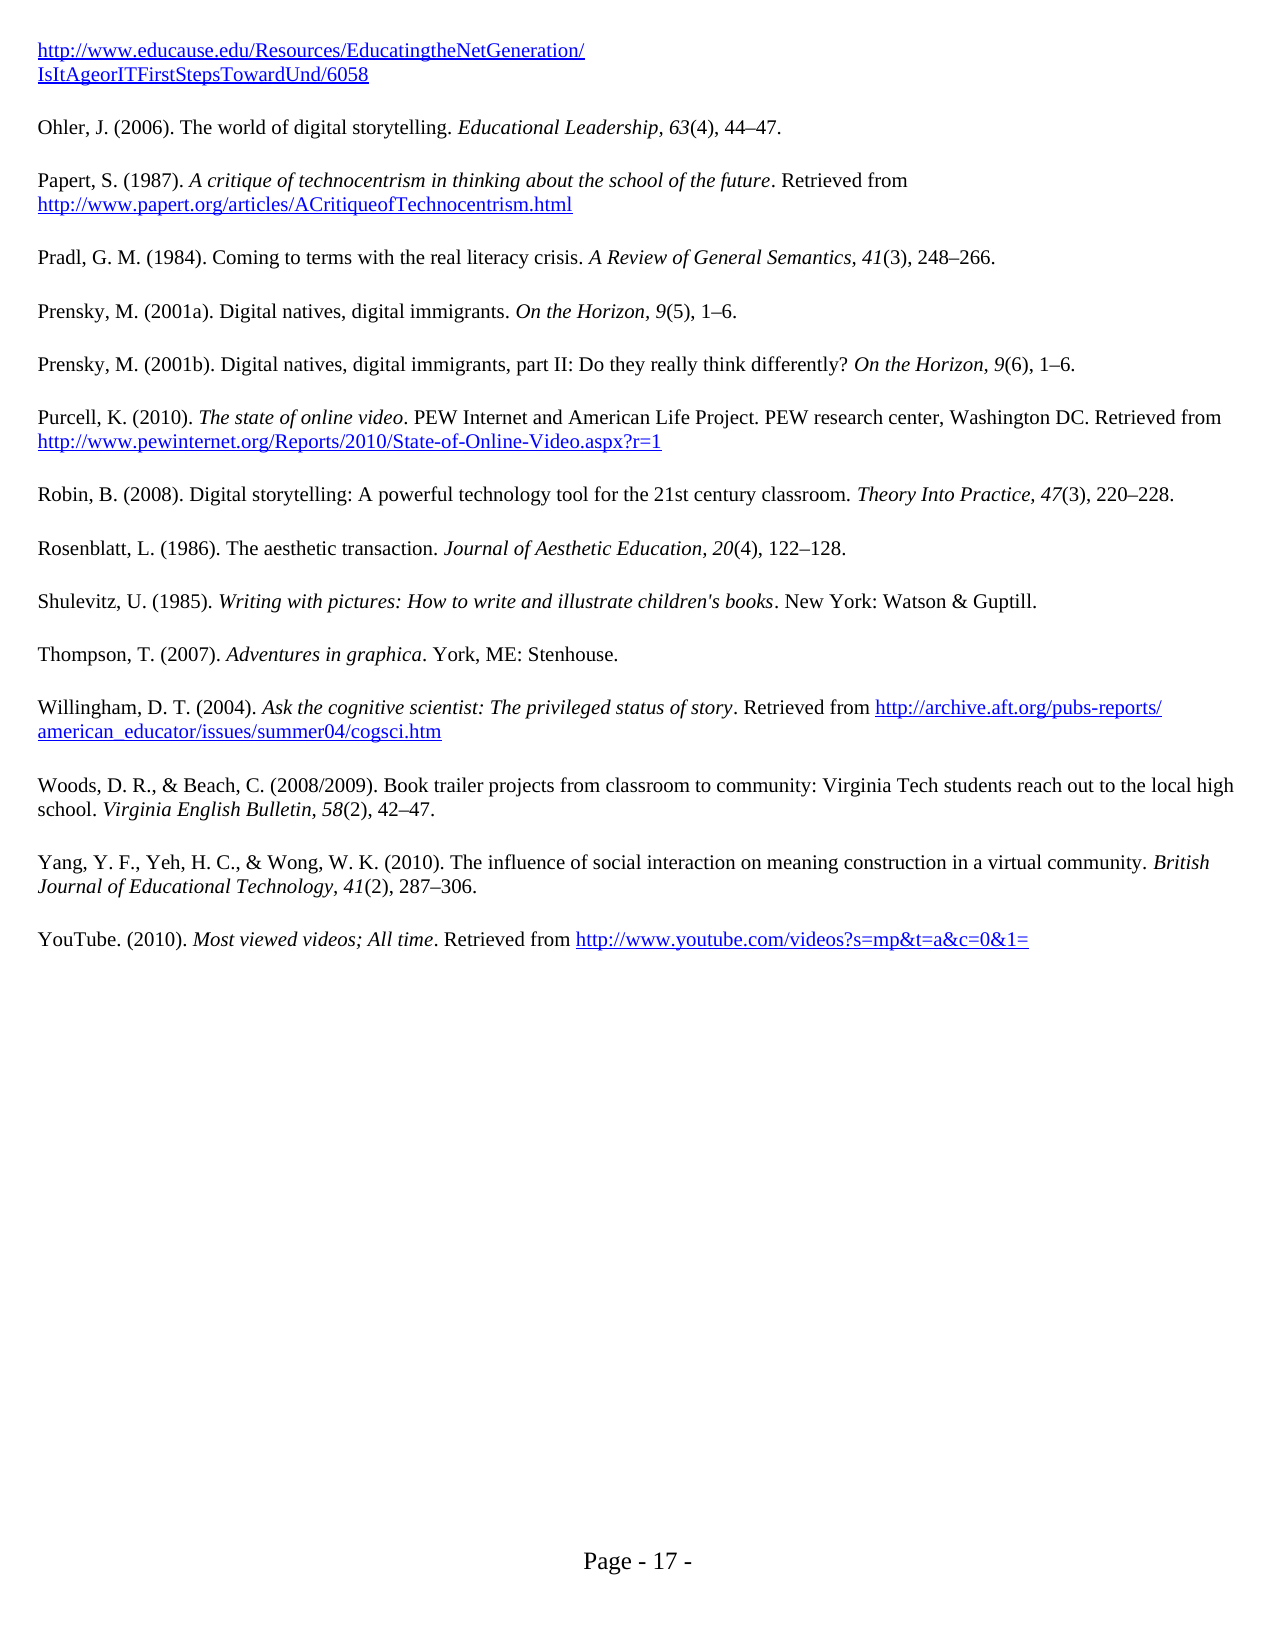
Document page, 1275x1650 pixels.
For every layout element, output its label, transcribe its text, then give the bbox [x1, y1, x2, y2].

text Shulevitz, U. (1985). Writing with pictures: How to write and illustrate children's books. New York: Watson & Guptill. [37, 589, 1237, 613]
text Papert, S. (1987). A critique of technocentrism in thinking about the school of the future. Retrieved from http://www.papert.org/articles/ACritiqueofTechnocentrism.html [37, 168, 1237, 216]
text Yang, Y. F., Yeh, H. C., & Wong, W. K. (2010). The influence of social interaction on meaning construction in a virtual community. British Journal of Educational Technology, 41(2), 287–306. [37, 850, 1237, 898]
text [37, 37, 1237, 86]
text Thompson, T. (2007). Adventures in graphica. York, ME: Stenhouse. [37, 642, 1237, 666]
text Prensky, M. (2001a). Digital natives, digital immigrants. On the Horizon, 9(5), 1–6. [37, 298, 1237, 323]
text Purcell, K. (2010). The state of online video. PEW Internet and American Life Project. PEW research center, Washington DC. Retrieved from http://www.pewinternet.org/Reports/2010/State-of-Online-Video.aspx?r=1 [37, 405, 1237, 453]
text Robin, B. (2008). Digital storytelling: A powerful technology tool for the 21st century classroom. Theory Into Practice, 47(3), 220–228. [37, 482, 1237, 506]
text Willingham, D. T. (2004). Ask the cognitive scientist: The privileged status of story. Retrieved from http://archive.aft.org/pubs-reports/ american_educator/issues/summer04/cogsci.htm [37, 695, 1237, 743]
text Prensky, M. (2001b). Digital natives, digital immigrants, part II: Do they really think differently? On the Horizon, 9(6), 1–6. [37, 352, 1237, 376]
text Pradl, G. M. (1984). Coming to terms with the real literacy crisis. A Review of General Semantics, 41(3), 248–266. [37, 245, 1237, 269]
text Woods, D. R., & Beach, C. (2008/2009). Book trailer projects from classroom to community: Virginia Tech students reach out to the local high school. Virginia English Bulletin, 58(2), 42–47. [37, 772, 1237, 821]
text Rosenblatt, L. (1986). The aesthetic transaction. Journal of Aesthetic Education, 20(4), 122–128. [37, 536, 1237, 559]
text YouTube. (2010). Most viewed videos; All time. Retrieved from http://www.youtube.com/videos?s=mp&t=a&c=0&1= [37, 927, 1237, 951]
text Ohler, J. (2006). The world of digital storytelling. Educational Leadership, 63(4), 44–47. [37, 115, 1237, 139]
